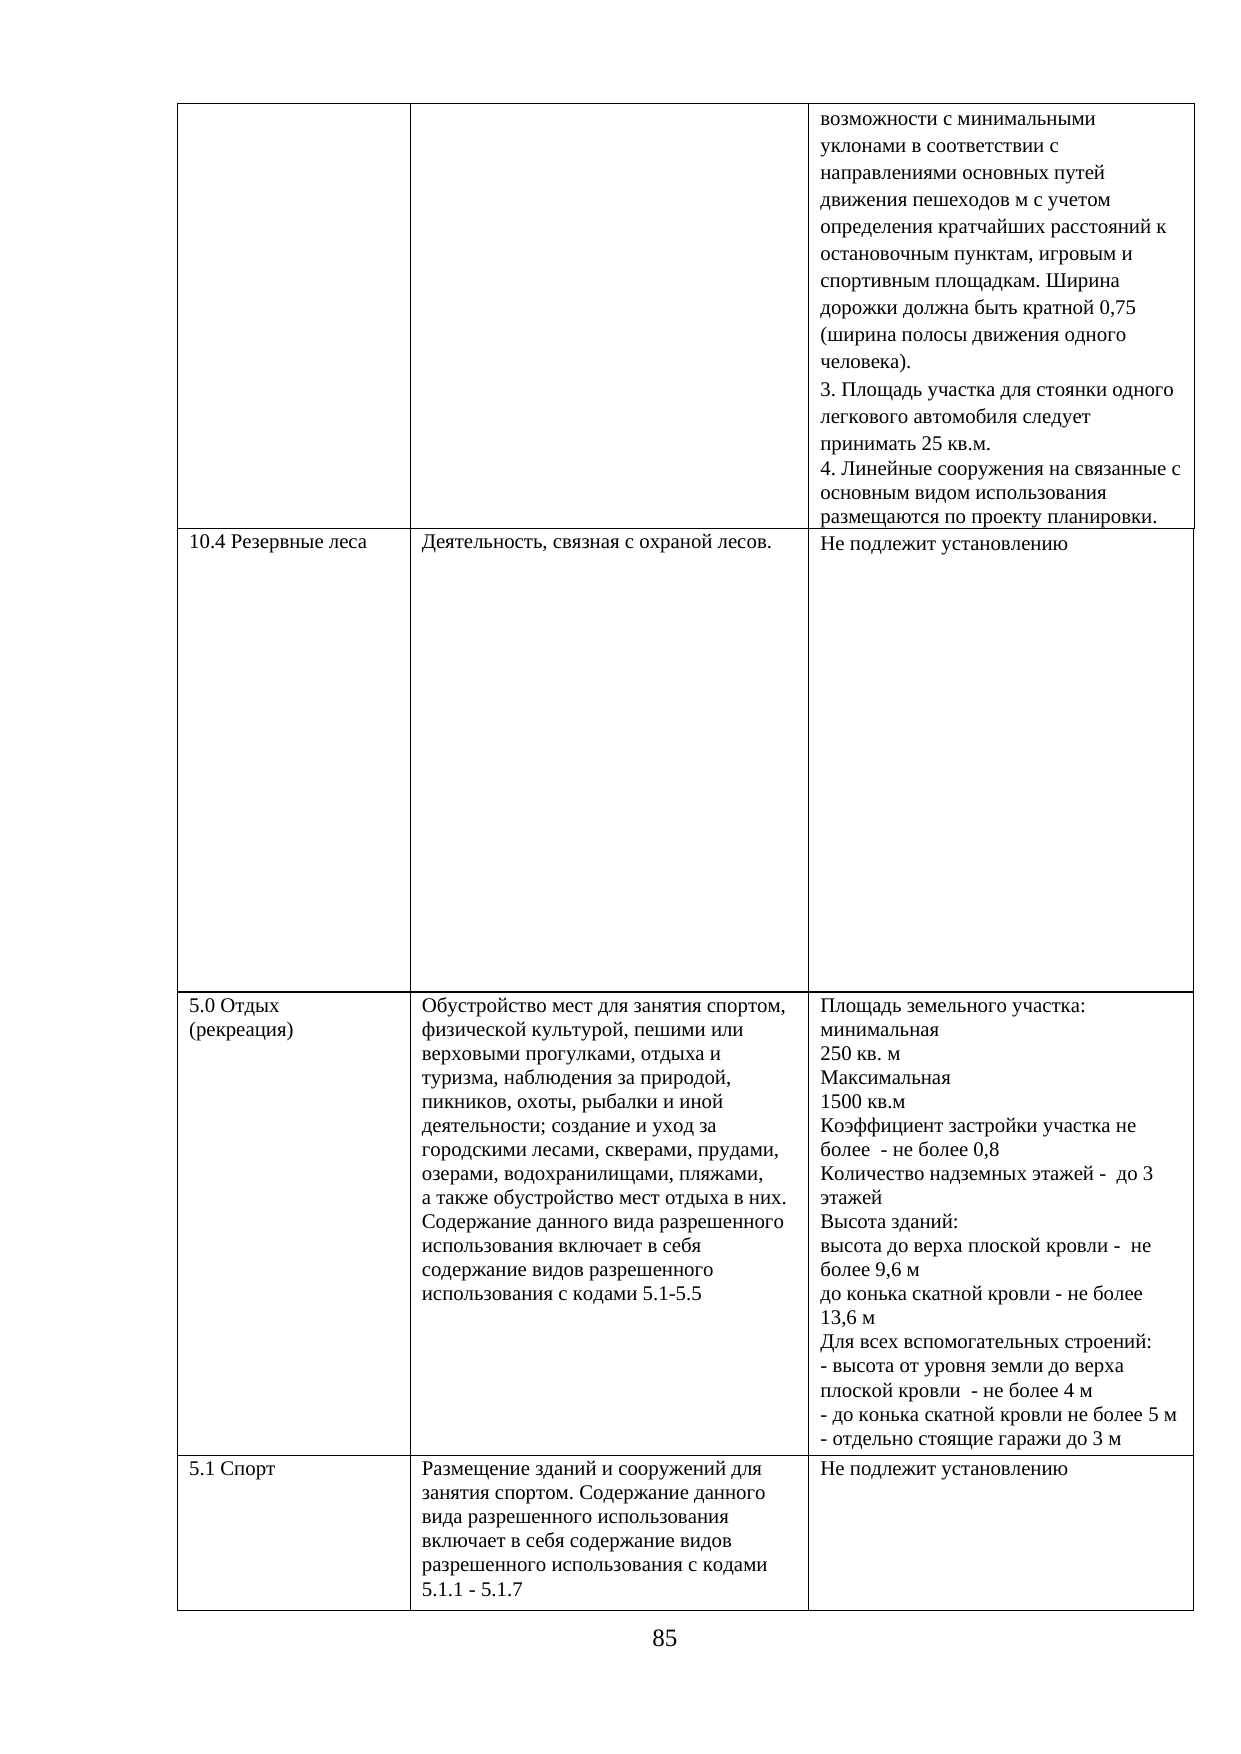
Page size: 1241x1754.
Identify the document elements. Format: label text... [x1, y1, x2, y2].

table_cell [411, 104, 808, 528]
table_cell 5.1 Спорт [178, 1456, 410, 1610]
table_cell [178, 104, 410, 528]
table_cell Не подлежит установлению [809, 529, 1193, 991]
table_cell 5.0 Отдых (рекреация) [178, 993, 410, 1455]
table_cell Размещение зданий и сооружений для занятия спортом. Содержание данного вида разрешенного использования включает в себя содержание видов разрешенного использования с кодами 5.1.1 - 5.1.7 [411, 1456, 808, 1610]
table_cell Не подлежит установлению [809, 1456, 1193, 1610]
table_cell Деятельность, связная с охраной лесов. [411, 529, 808, 991]
table_cell Площадь земельного участка: минимальная 250 кв. м Максимальная 1500 кв.м Коэффициент застройки участка не более - не более 0,8 Количество надземных этажей - до 3 этажей Высота зданий: высота до верха плоской кровли - не более 9,6 м до конька скатной кровли - не более 13,6 м Для всех вспомогательных строений: - высота от уровня земли до верха плоской кровли - не более 4 м - до конька скатной кровли не более 5 м - отдельно стоящие гаражи до 3 м [809, 993, 1193, 1455]
table_cell 10.4 Резервные леса [178, 529, 410, 991]
table_cell Обустройство мест для занятия спортом, физической культурой, пешими или верховыми прогулками, отдыха и туризма, наблюдения за природой, пикников, охоты, рыбалки и иной деятельности; создание и уход за городскими лесами, скверами, прудами, озерами, водохранилищами, пляжами, а также обустройство мест отдыха в них. Содержание данного вида разрешенного использования включает в себя содержание видов разрешенного использования с кодами 5.1-5.5 [411, 993, 808, 1455]
